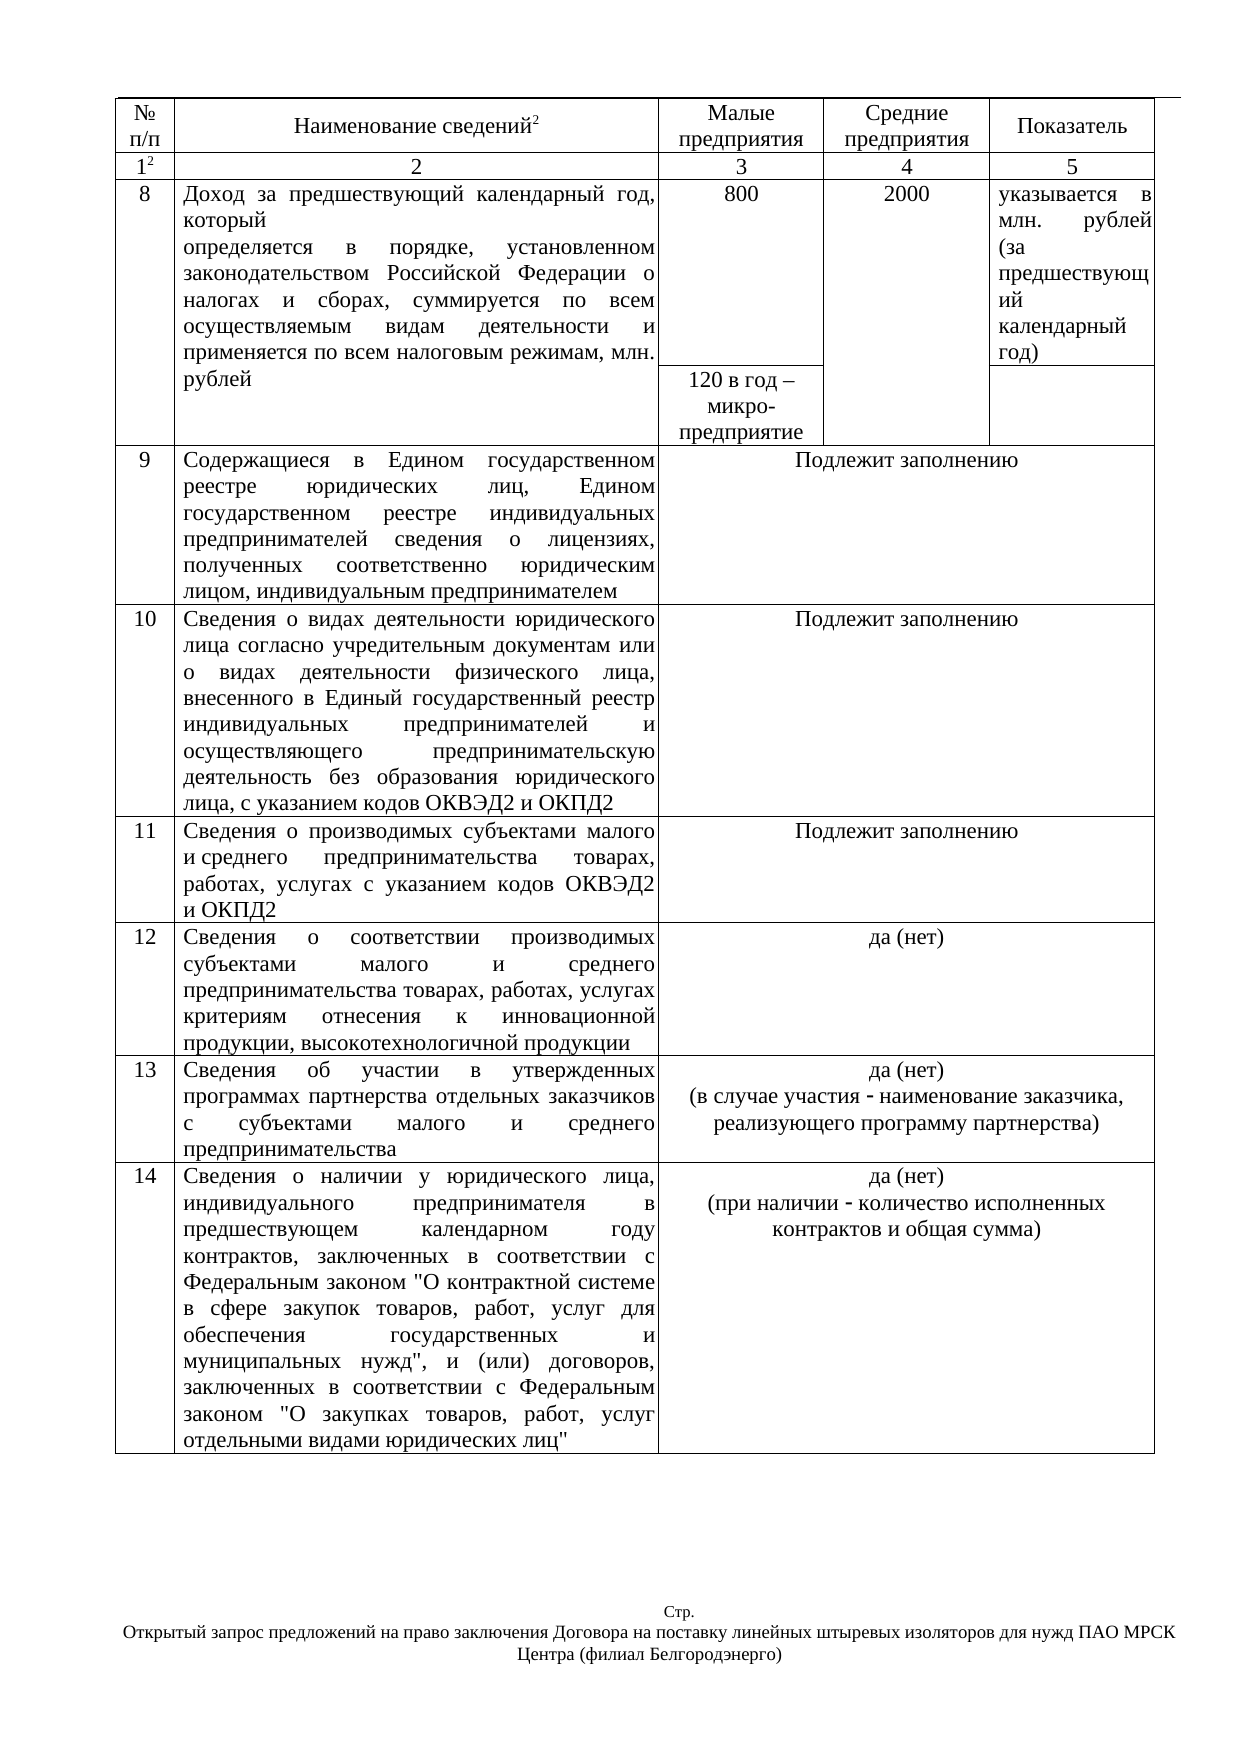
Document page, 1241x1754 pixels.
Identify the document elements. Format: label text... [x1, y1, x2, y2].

table_cell 12 [116, 153, 174, 179]
table_header Показатель [990, 99, 1154, 152]
table_cell Подлежит заполнению [659, 817, 1154, 922]
table_cell да (нет) [659, 923, 1154, 1055]
table_cell 10 [116, 605, 174, 816]
table_cell 800 [659, 180, 823, 365]
table_cell Подлежит заполнению [659, 605, 1154, 816]
table_cell 120 в год – микропредприятие [659, 366, 823, 445]
table_cell 12 [116, 923, 174, 1055]
table_header № п/п [116, 99, 174, 152]
table_cell 8 [116, 180, 174, 445]
table_cell Подлежит заполнению [659, 446, 1154, 604]
table_cell 14 [116, 1163, 174, 1452]
table_header Средние предприятия [824, 99, 989, 152]
table_cell Сведения о производимых субъектами малого и среднего предпринимательства товарах, работах, услугах с указанием кодов ОКВЭД2 и ОКПД2 [175, 817, 658, 922]
table_cell указывается в млн. рублей (за предшествующий календарный год) [990, 180, 1154, 365]
table_cell Сведения о наличии у юридического лица, индивидуального предпринимателя в предшествующем календарном году контрактов, заключенных в соответствии с Федеральным законом "О контрактной системе в сфере закупок товаров, работ, услуг для обеспечения государственных и муниципальных нужд", и (или) договоров, заключенных в соответствии с Федеральным законом "О закупках товаров, работ, услуг отдельными видами юридических лиц" [175, 1163, 658, 1452]
table_cell 13 [116, 1056, 174, 1162]
table_cell Доход за предшествующий календарный год, который определяется в порядке, установленном законодательством Российской Федерации о налогах и сборах, суммируется по всем осуществляемым видам деятельности и применяется по всем налоговым режимам, млн. рублей [175, 180, 658, 445]
table_cell да (нет) (в случае участия наименование заказчика, реализующего программу партнерства) [659, 1056, 1154, 1162]
table_cell Сведения о видах деятельности юридического лица согласно учредительным документам или о видах деятельности физического лица, внесенного в Единый государственный реестр индивидуальных предпринимателей и осуществляющего предпринимательскую деятельность без образования юридического лица, с указанием кодов ОКВЭД2 и ОКПД2 [175, 605, 658, 816]
table_cell Содержащиеся в Едином государственном реестре юридических лиц, Едином государственном реестре индивидуальных предпринимателей сведения о лицензиях, полученных соответственно юридическим лицом, индивидуальным предпринимателем [175, 446, 658, 604]
table_cell 2000 [824, 180, 989, 445]
table_cell 4 [824, 153, 989, 179]
table_cell 2 [175, 153, 658, 179]
table_cell 11 [116, 817, 174, 922]
table_cell 9 [116, 446, 174, 604]
table_header Малые предприятия [659, 99, 823, 152]
table_header Наименование сведений2 [175, 99, 658, 152]
table_cell [990, 366, 1154, 445]
table_cell 3 [659, 153, 823, 179]
table_cell 5 [990, 153, 1154, 179]
table_cell Сведения об участии в утвержденных программах партнерства отдельных заказчиков с субъектами малого и среднего предпринимательства [175, 1056, 658, 1162]
table_cell Сведения о соответствии производимых субъектами малого и среднего предпринимательства товарах, работах, услугах критериям отнесения к инновационной продукции, высокотехнологичной продукции [175, 923, 658, 1055]
table_cell да (нет) (при наличии количество исполненных контрактов и общая сумма) [659, 1163, 1154, 1452]
